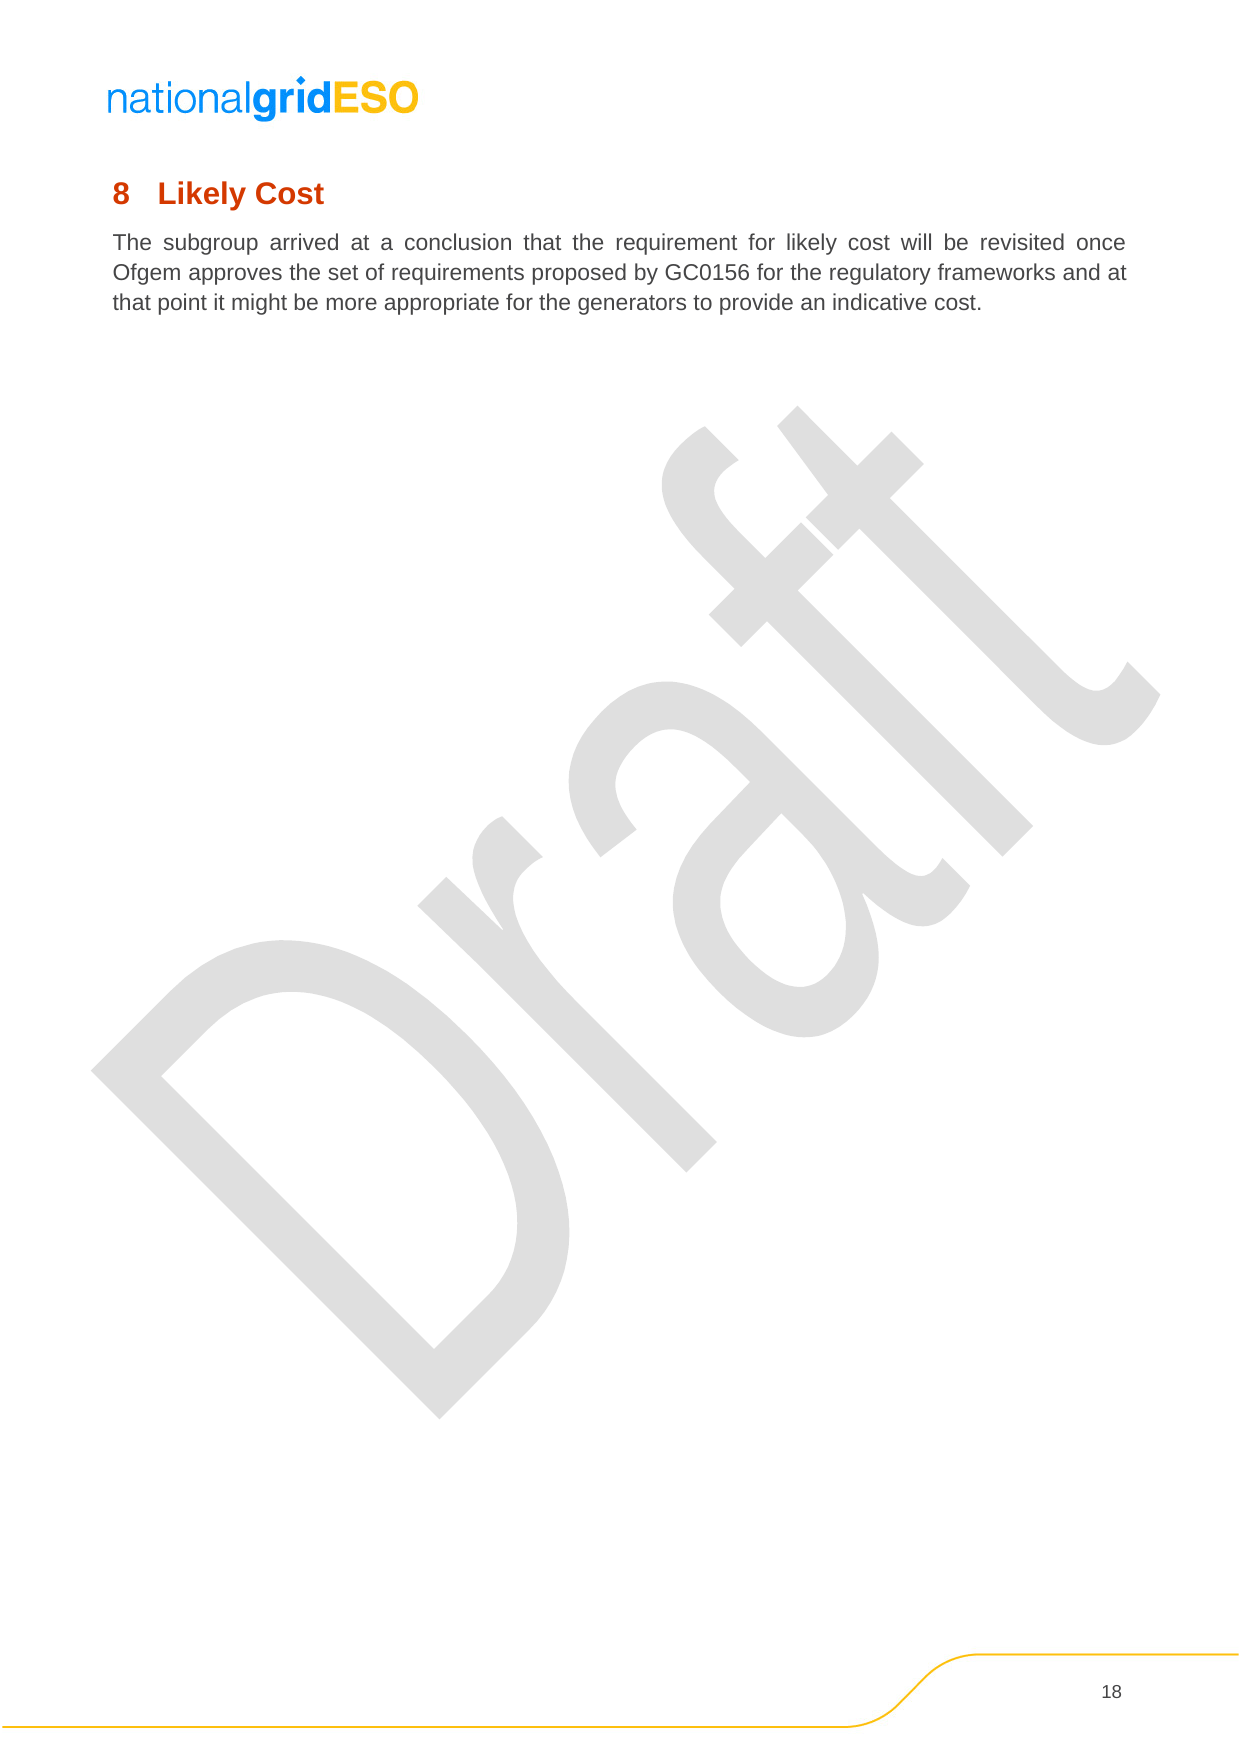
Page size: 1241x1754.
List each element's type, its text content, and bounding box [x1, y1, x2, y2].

picture [2, 1, 1239, 1751]
text The subgroup arrived at a conclusion that the requirement for likely cost will be revisited once Ofgem approves the set of requirements proposed by GC0156 for the regulatory frameworks and at that point it might be more appropriate for the generators to provide an indicative cost. [112, 229, 1128, 316]
subtitle Likely Cost [112, 175, 1128, 211]
